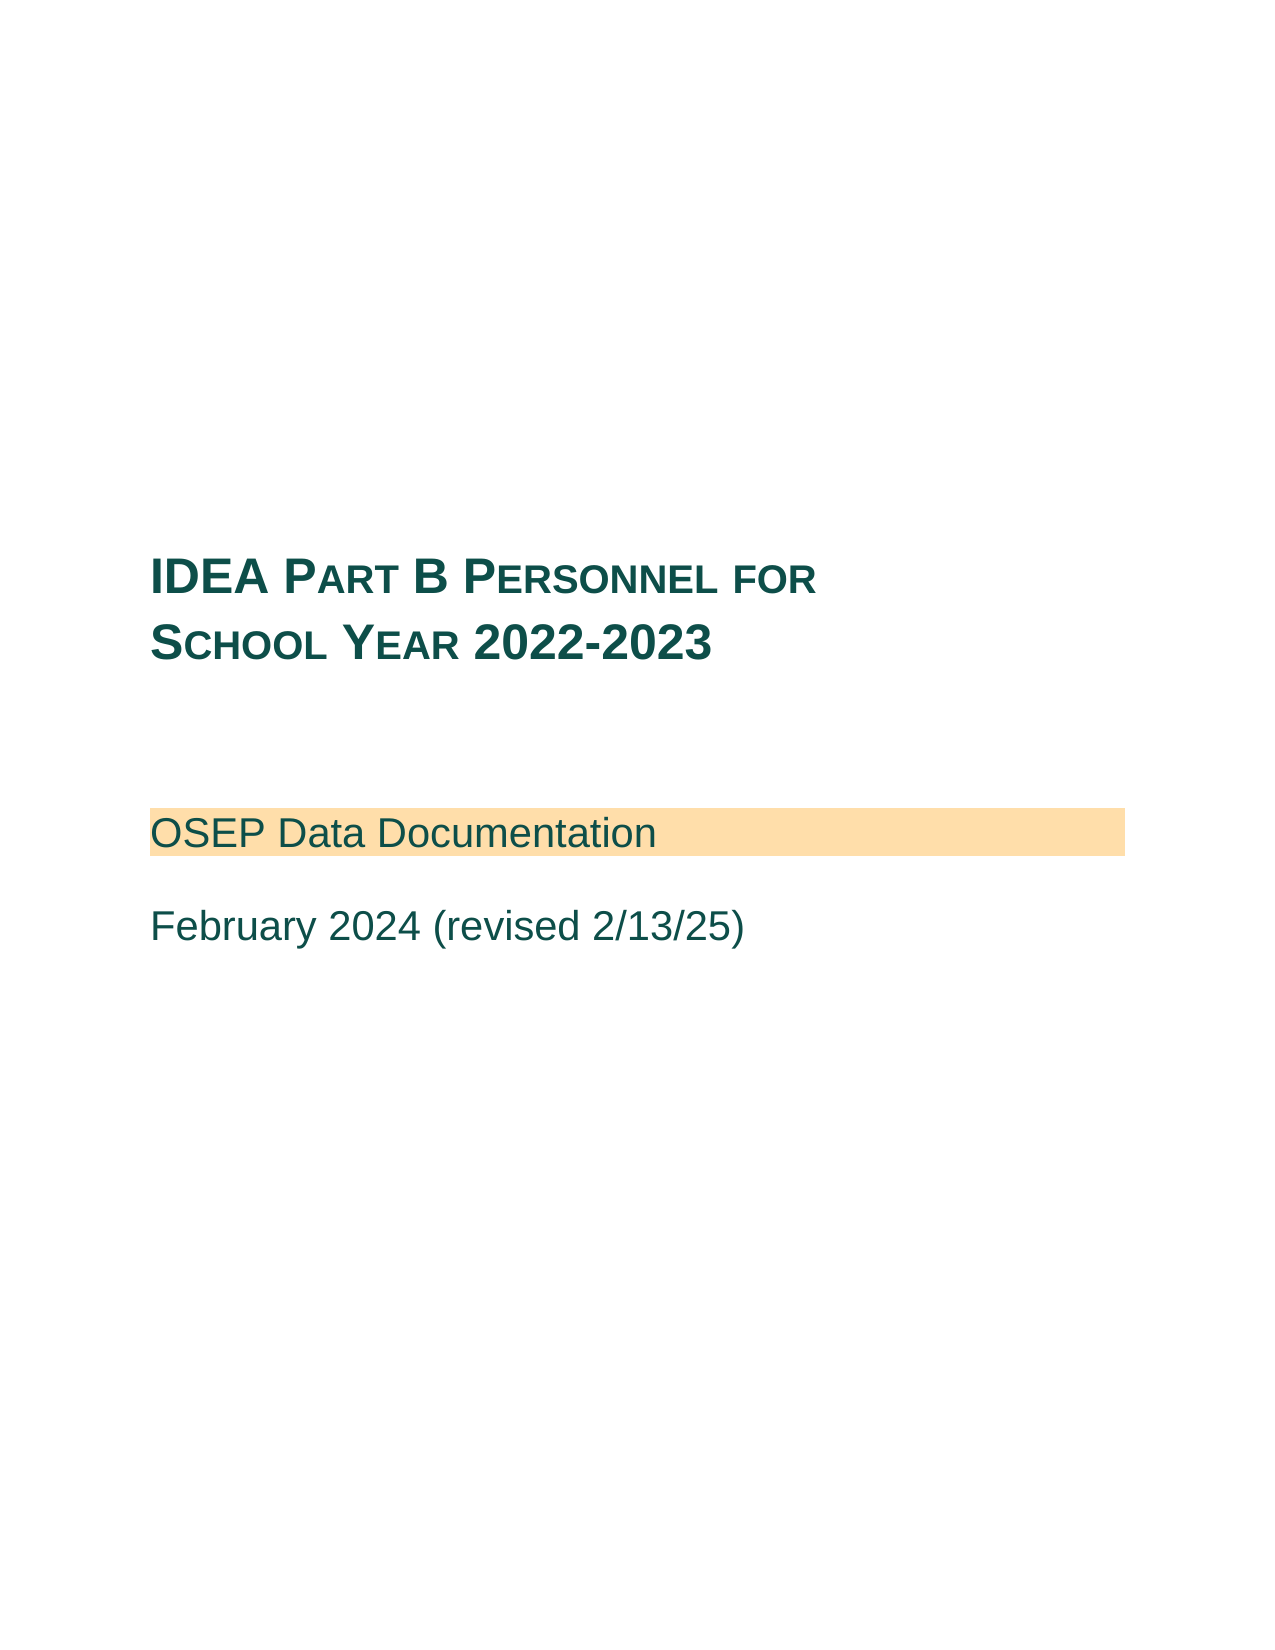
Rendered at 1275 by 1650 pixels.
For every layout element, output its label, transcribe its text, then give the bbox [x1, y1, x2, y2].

list IDEA Part B Personnel for [150, 546, 1125, 604]
list School Year 2022-2023 [150, 612, 1125, 670]
subtitle February 2024 (revised 2/13/25) [150, 901, 1125, 949]
subtitle OSEP Data Documentation [150, 808, 1125, 856]
